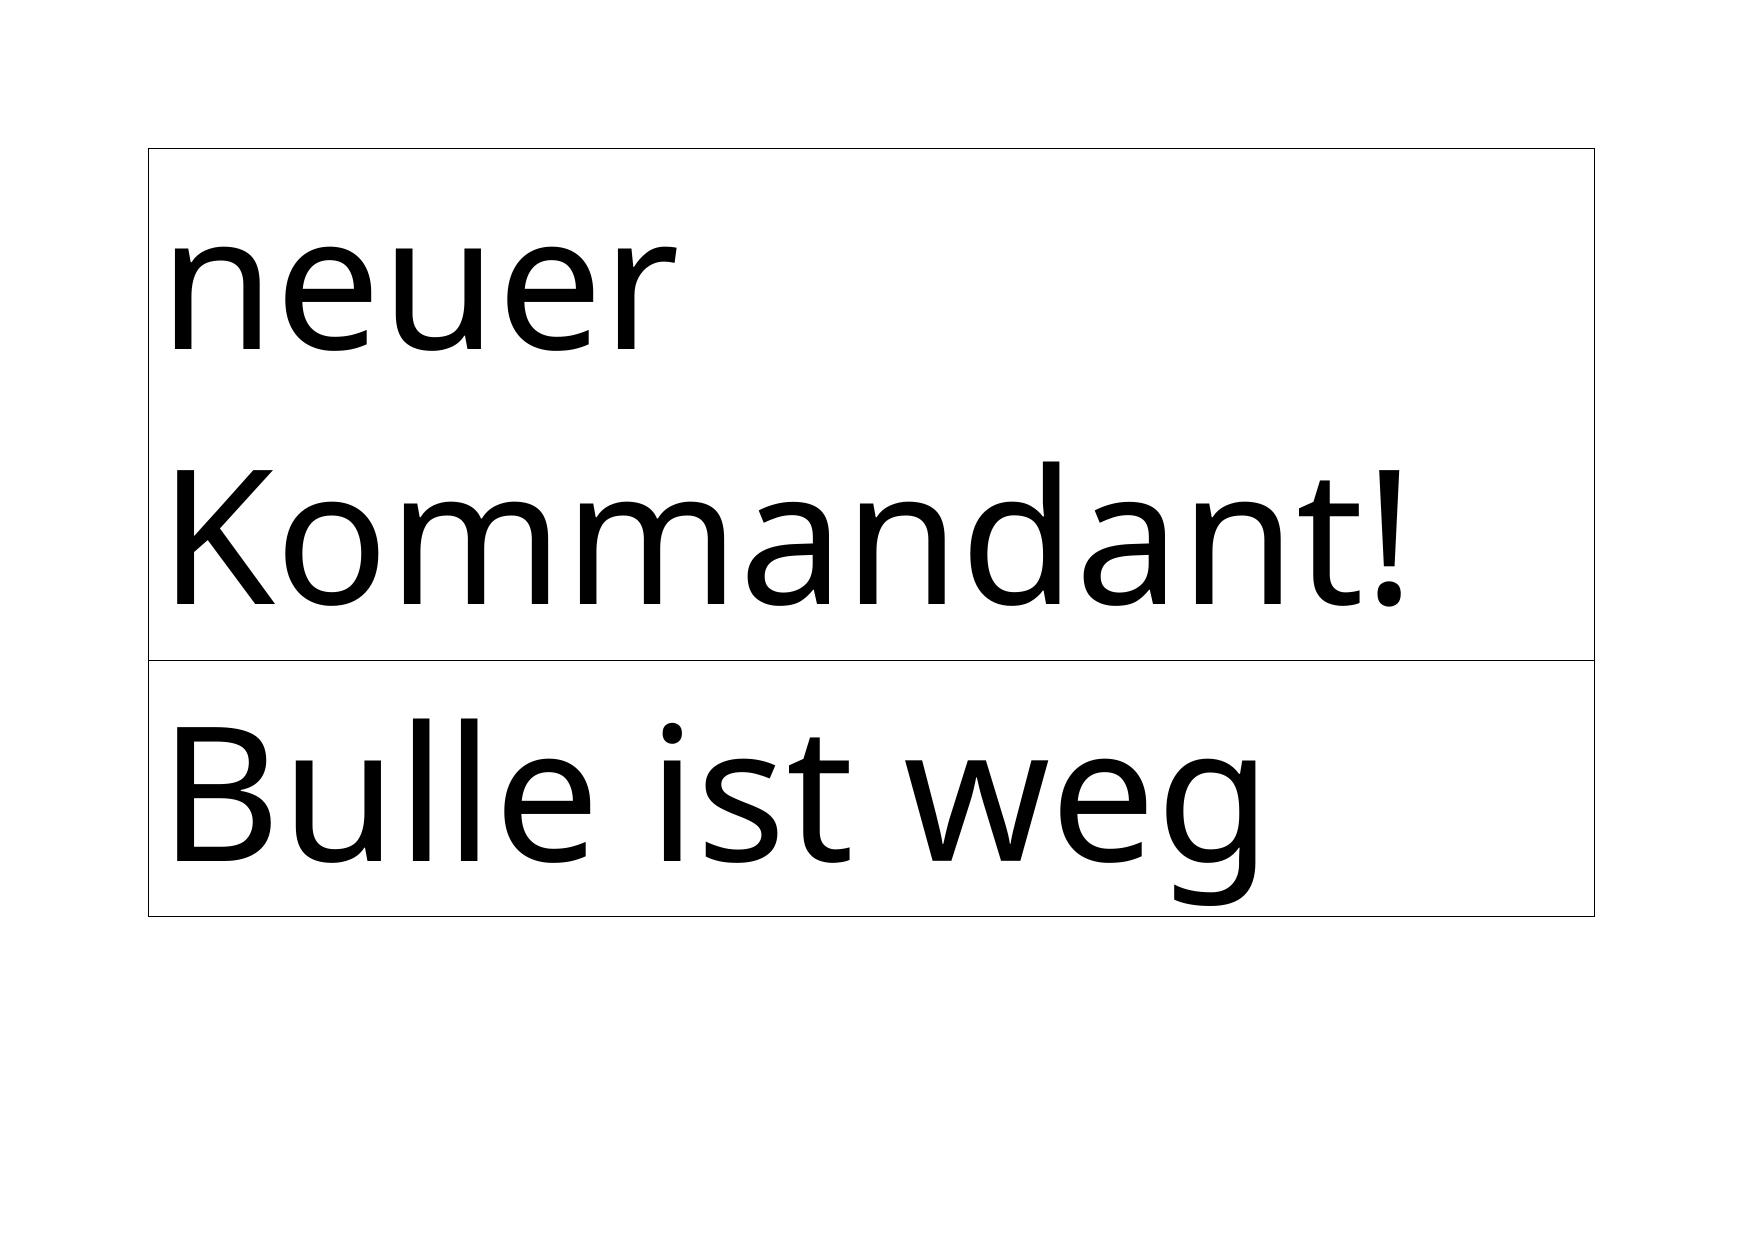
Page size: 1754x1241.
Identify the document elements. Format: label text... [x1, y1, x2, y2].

table_cell Bulle ist weg [149, 661, 1594, 916]
table_cell neuer Kommandant! [149, 149, 1594, 659]
